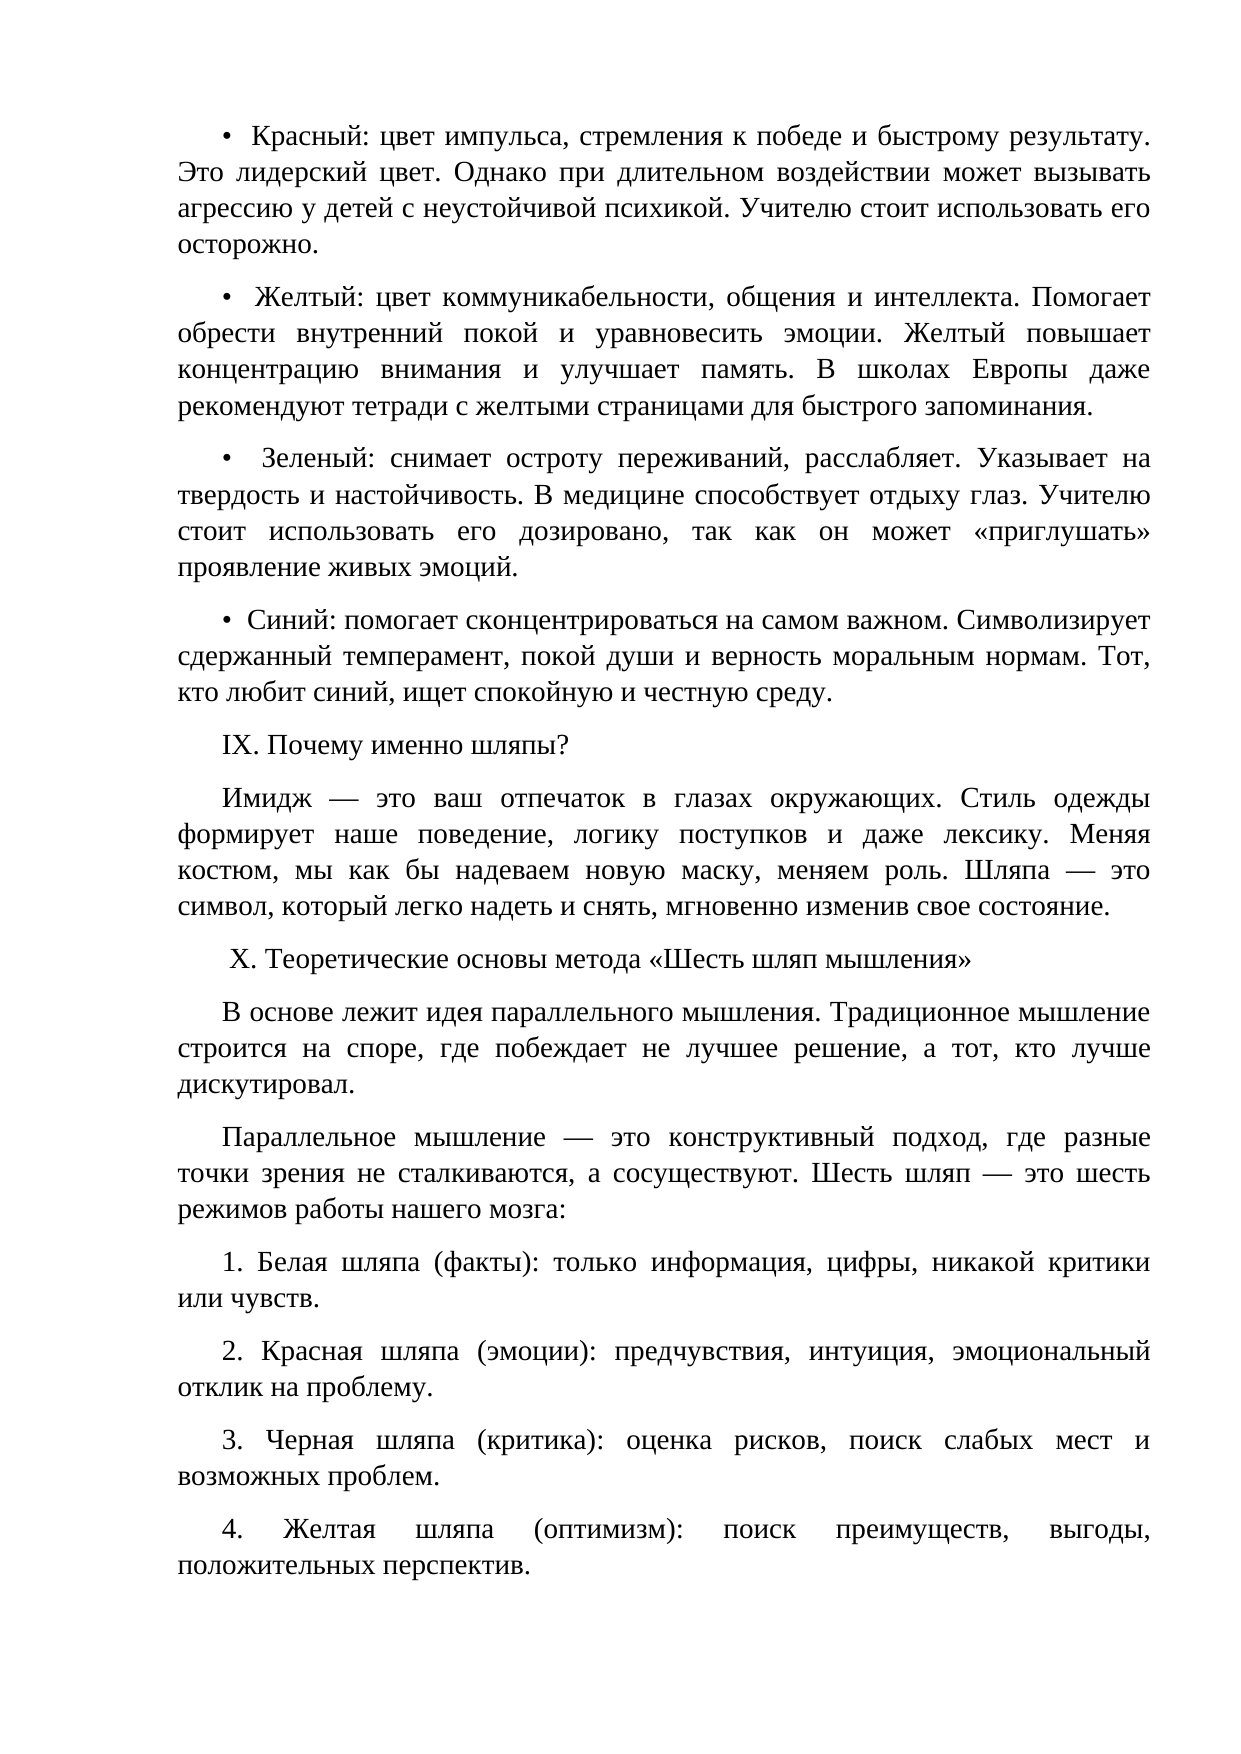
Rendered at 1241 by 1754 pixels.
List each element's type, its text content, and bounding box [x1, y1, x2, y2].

text Имидж — это ваш отпечаток в глазах окружающих. Стиль одежды формирует наше поведение, логику поступков и даже лексику. Меняя костюм, мы как бы надеваем новую маску, меняем роль. Шляпа — это символ, который легко надеть и снять, мгновенно изменив свое состояние. [177, 780, 1152, 922]
text • Синий: помогает сконцентрироваться на самом важном. Символизирует сдержанный темперамент, покой души и верность моральным нормам. Тот, кто любит синий, ищет спокойную и честную среду. [177, 602, 1152, 708]
text IX. Почему именно шляпы? [177, 727, 1152, 761]
text 4. Желтая шляпа (оптимизм): поиск преимуществ, выгоды, положительных перспектив. [177, 1511, 1152, 1581]
text В основе лежит идея параллельного мышления. Традиционное мышление строится на споре, где побеждает не лучшее решение, а тот, кто лучше дискутировал. [177, 994, 1152, 1100]
text X. Теоретические основы метода «Шесть шляп мышления» [177, 941, 1152, 974]
text • Зеленый: снимает остроту переживаний, расслабляет. Указывает на твердость и настойчивость. В медицине способствует отдыху глаз. Учителю стоит использовать его дозировано, так как он может «приглушать» проявление живых эмоций. [177, 441, 1152, 583]
text 1. Белая шляпа (факты): только информация, цифры, никакой критики или чувств. [177, 1244, 1152, 1314]
text • Желтый: цвет коммуникабельности, общения и интеллекта. Помогает обрести внутренний покой и уравновесить эмоции. Желтый повышает концентрацию внимания и улучшает память. В школах Европы даже рекомендуют тетради с желтыми страницами для быстрого запоминания. [177, 279, 1152, 421]
text • Красный: цвет импульса, стремления к победе и быстрому результату. Это лидерский цвет. Однако при длительном воздействии может вызывать агрессию у детей с неустойчивой психикой. Учителю стоит использовать его осторожно. [177, 118, 1152, 260]
text 2. Красная шляпа (эмоции): предчувствия, интуиция, эмоциональный отклик на проблему. [177, 1333, 1152, 1403]
text Параллельное мышление — это конструктивный подход, где разные точки зрения не сталкиваются, а сосуществуют. Шесть шляп — это шесть режимов работы нашего мозга: [177, 1119, 1152, 1225]
text 3. Черная шляпа (критика): оценка рисков, поиск слабых мест и возможных проблем. [177, 1422, 1152, 1492]
